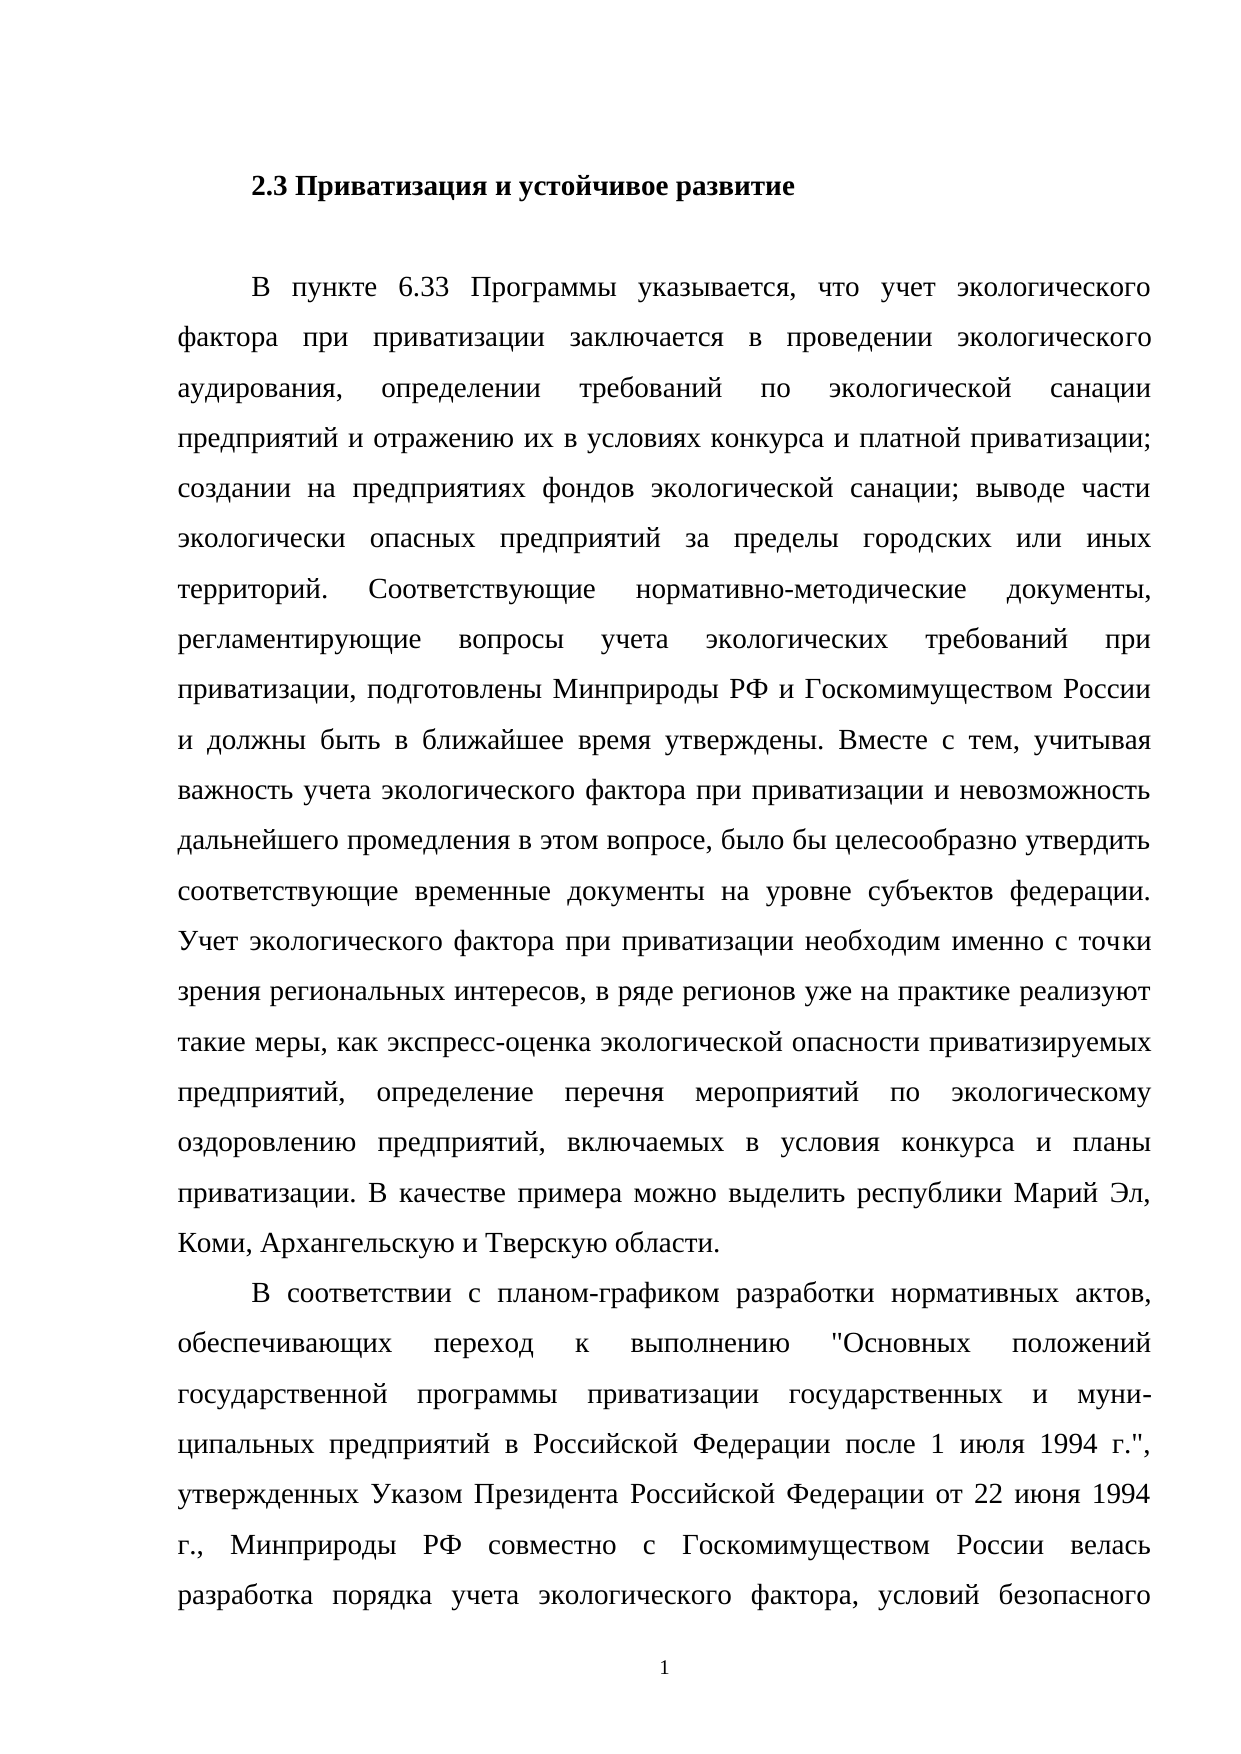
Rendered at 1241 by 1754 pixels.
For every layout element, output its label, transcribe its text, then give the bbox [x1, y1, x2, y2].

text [177, 1275, 1152, 1611]
text В пункте 6.33 Программы указывается, что учет экологического фактора при приватизации заключается в проведении экологического аудирования, определении требований по экологической санации предприятий и отражению их в условиях конкурса и платной приватизации; создании на предприятиях фондов экологической санации; выводе части экологически опасных предприятий за пределы городских или иных территорий. Соответствующие нормативно-методические документы, регламентирующие вопросы учета экологических требований при приватизации, подготовлены Минприроды РФ и Госкомимуществом России и должны быть в ближайшее время утверждены. Вместе с тем, учитывая важность учета экологического фактора при приватизации и невозможность дальнейшего промедления в этом вопросе, было бы целесообразно утвердить соответствующие временные документы на уровне субъектов федерации. Учет экологического фактора при приватизации необходим именно с точки зрения региональных интересов, в ряде регионов уже на практике реализуют такие меры, как экспресс-оценка экологической опасности приватизируемых предприятий, определение перечня мероприятий по экологическому оздоровлению предприятий, включаемых в условия конкурса и планы приватизации. В качестве примера можно выделить республики Марий Эл, Коми, Архангельскую и Тверскую области. [177, 269, 1152, 1258]
text 2.3 Приватизация и устойчивое развитие [177, 168, 1152, 202]
